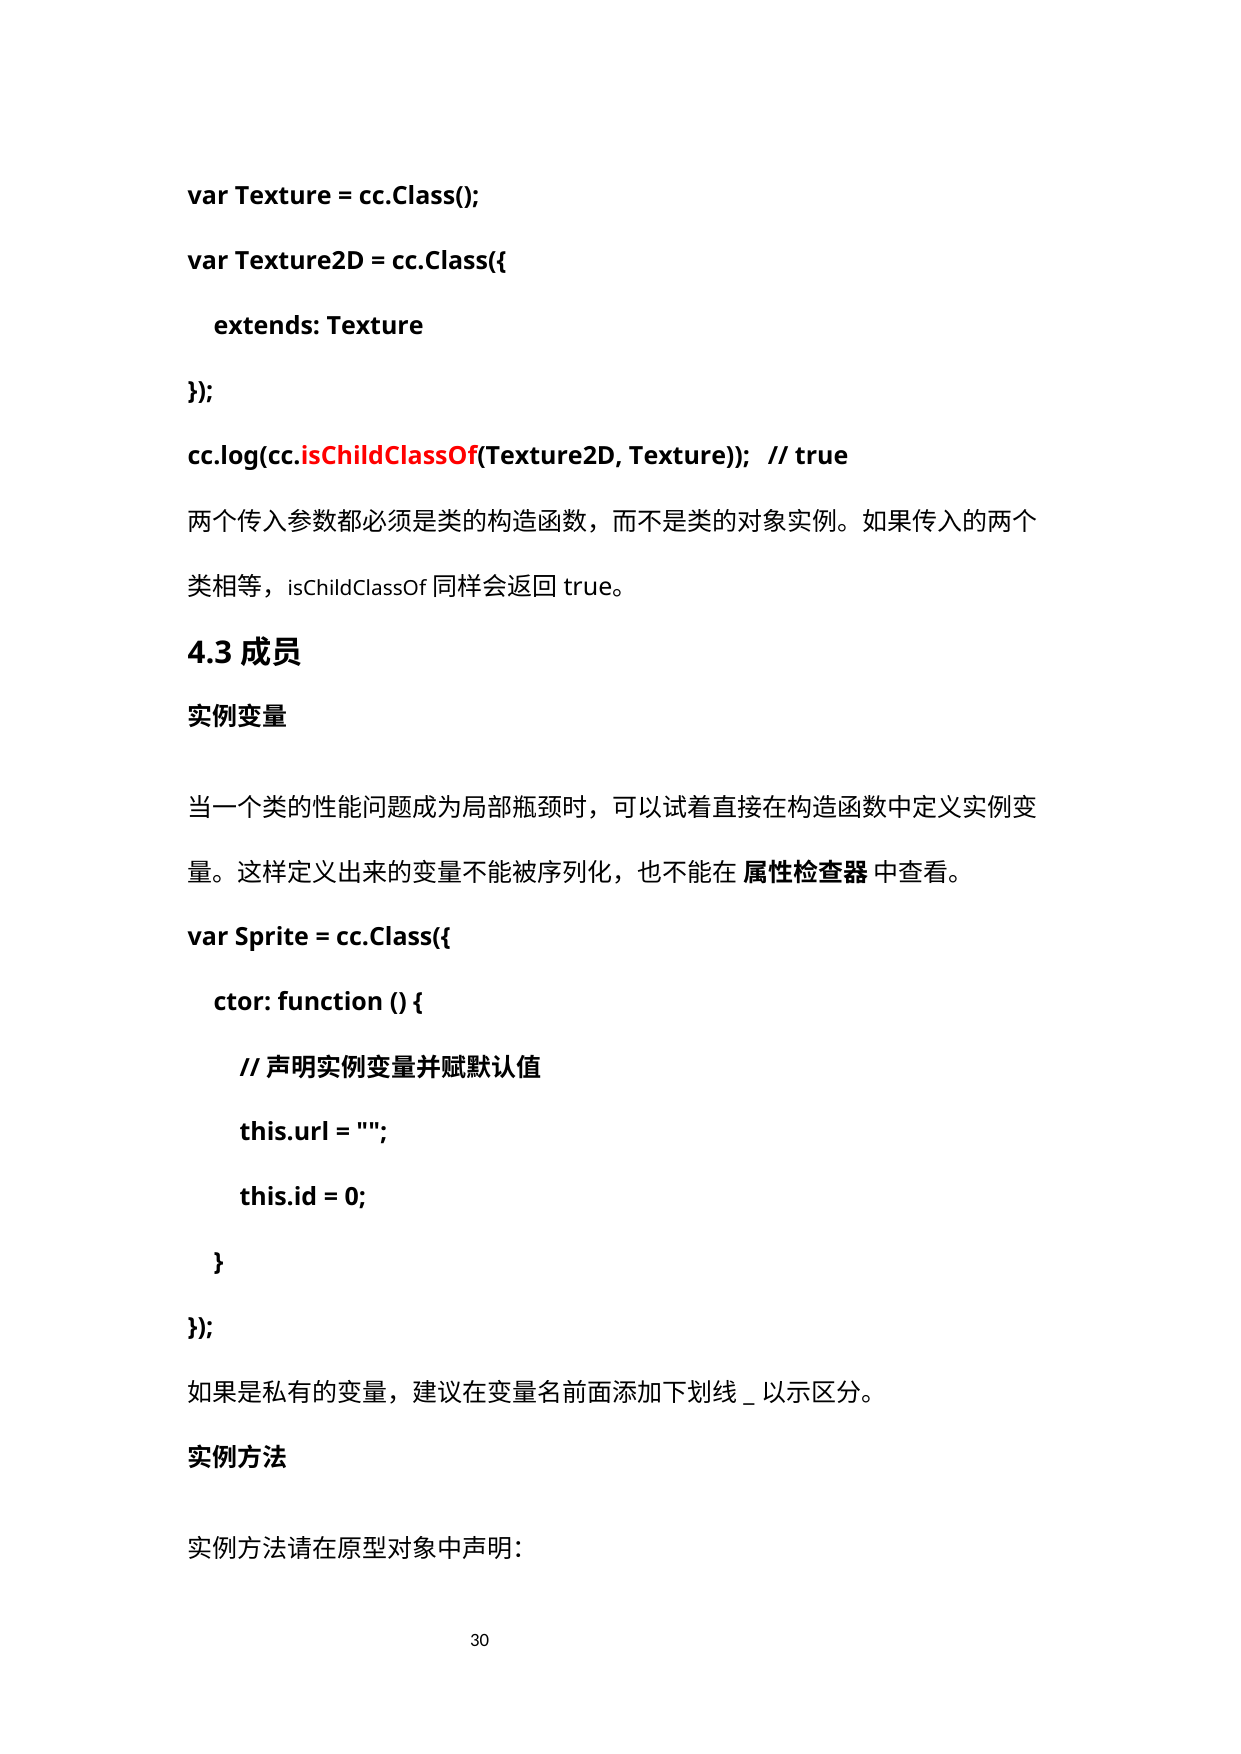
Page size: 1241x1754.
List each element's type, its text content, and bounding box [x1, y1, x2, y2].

text var Sprite = cc.Class({ [187, 903, 1053, 968]
text ctor: function () { [187, 968, 1053, 1033]
text } [187, 1228, 1053, 1293]
text 如果是私有的变量，建议在变量名前面添加下划线 _ 以示区分。 [187, 1358, 978, 1423]
subtitle 实例变量 [187, 682, 1053, 747]
subtitle 4.3 成员 [187, 617, 1053, 682]
text this.url = ""; [187, 1098, 1053, 1163]
subtitle 实例方法 [187, 1423, 1053, 1488]
text 两个传入参数都必须是类的构造函数，而不是类的对象实例。如果传入的两个类相等，isChildClassOf 同样会返回 true。 [187, 487, 1053, 617]
text }); [187, 357, 1053, 422]
text 当一个类的性能问题成为局部瓶颈时，可以试着直接在构造函数中定义实例变量。这样定义出来的变量不能被序列化，也不能在 属性检查器 中查看。 [187, 773, 1053, 903]
text cc.log(cc.isChildClassOf(Texture2D, Texture)); // true [187, 422, 1053, 487]
text this.id = 0; [187, 1163, 1053, 1228]
text // 声明实例变量并赋默认值 [187, 1033, 1053, 1098]
text var Texture2D = cc.Class({ [187, 227, 1053, 292]
text }); [187, 1293, 1053, 1358]
text extends: Texture [187, 292, 1053, 357]
text var Texture = cc.Class(); [187, 162, 1053, 227]
text 实例方法请在原型对象中声明： [187, 1514, 1053, 1579]
